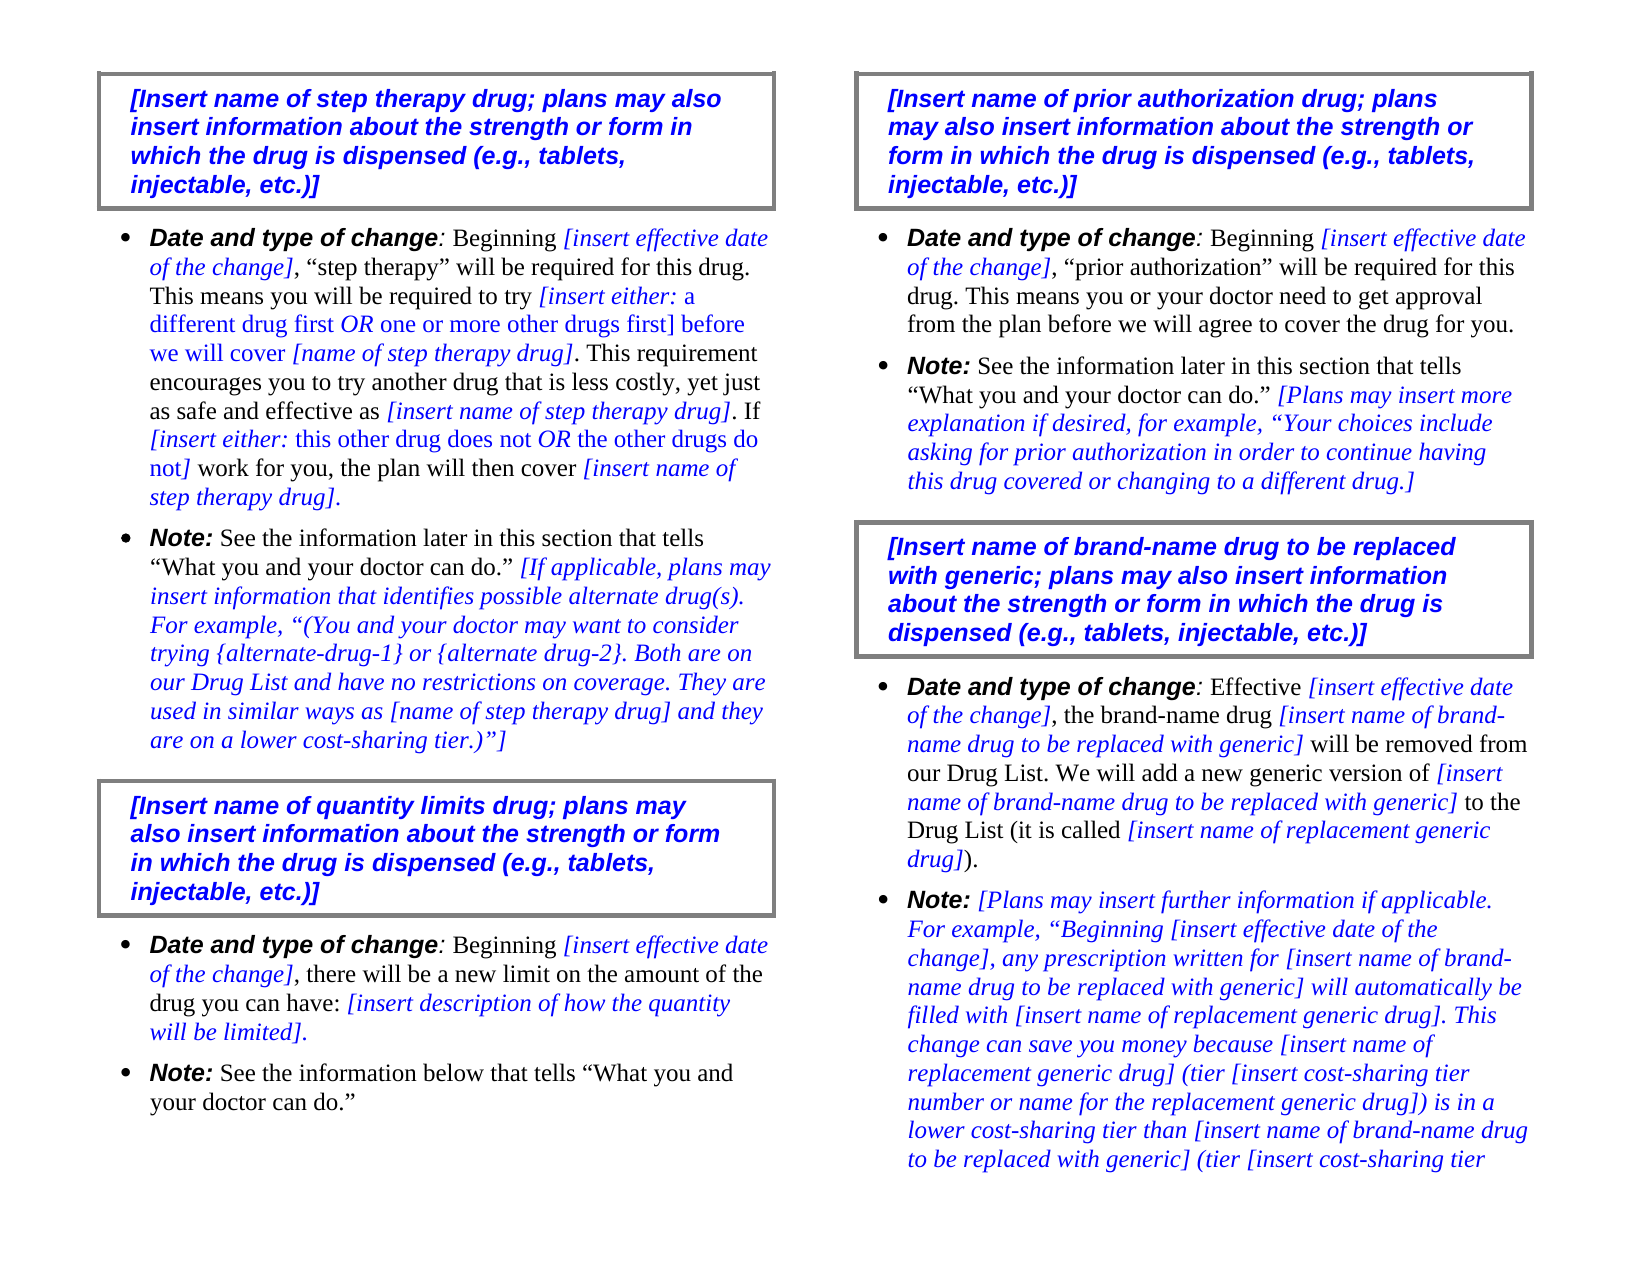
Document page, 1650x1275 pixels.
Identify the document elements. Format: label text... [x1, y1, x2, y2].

table_header [Insert name of prior authorization drug; plans may also insert information about the strength or form in which the drug is dispensed (e.g., tablets, injectable, etc.)] [859, 76, 1529, 206]
list Date and type of change: Beginning [insert effective date of the change], “step therapy” will be required for this drug. This means you will be required to try [insert either: a different drug first OR one or more other drugs first] before we will cover [name of step therapy drug]. This requirement encourages you to try another drug that is less costly, yet just as safe and effective as [insert name of step therapy drug]. If [insert either: this other drug does not OR the other drugs do not] work for you, the plan will then cover [insert name of step therapy drug]. [121, 223, 771, 511]
table_header [Insert name of step therapy drug; plans may also insert information about the strength or form in which the drug is dispensed (e.g., tablets, injectable, etc.)] [101, 76, 772, 206]
list Note: See the information later in this section that tells “What you and your doctor can do.” [If applicable, plans may insert information that identifies possible alternate drug(s). For example, “(You and your doctor may want to consider trying {alternate-drug-1} or {alternate drug-2}. Both are on our Drug List and have no restrictions on coverage. They are used in similar ways as [name of step therapy drug] and they are on a lower cost-sharing tier.)”] [121, 523, 771, 753]
list Note: See the information below that tells “What you and your doctor can do.” [121, 1058, 771, 1116]
list Date and type of change: Beginning [insert effective date of the change], there will be a new limit on the amount of the drug you can have: [insert description of how the quantity will be limited]. [121, 930, 771, 1045]
list Date and type of change: Beginning [insert effective date of the change], “prior authorization” will be required for this drug. This means you or your doctor need to get approval from the plan before we will agree to cover the drug for you. [879, 223, 1529, 338]
list Note: See the information later in this section that tells “What you and your doctor can do.” [Plans may insert more explanation if desired, for example, “Your choices include asking for prior authorization in order to continue having this drug covered or changing to a different drug.] [879, 351, 1528, 495]
list Date and type of change: Effective [insert effective date of the change], the brand-name drug [insert name of brand-name drug to be replaced with generic] will be removed from our Drug List. We will add a new generic version of [insert name of brand-name drug to be replaced with generic] to the Drug List (it is called [insert name of replacement generic drug]). [879, 672, 1529, 873]
table_header [Insert name of brand-name drug to be replaced with generic; plans may also insert information about the strength or form in which the drug is dispensed (e.g., tablets, injectable, etc.)] [859, 525, 1529, 654]
table_header [Insert name of quantity limits drug; plans may also insert information about the strength or form in which the drug is dispensed (e.g., tablets, injectable, etc.)] [101, 783, 772, 913]
